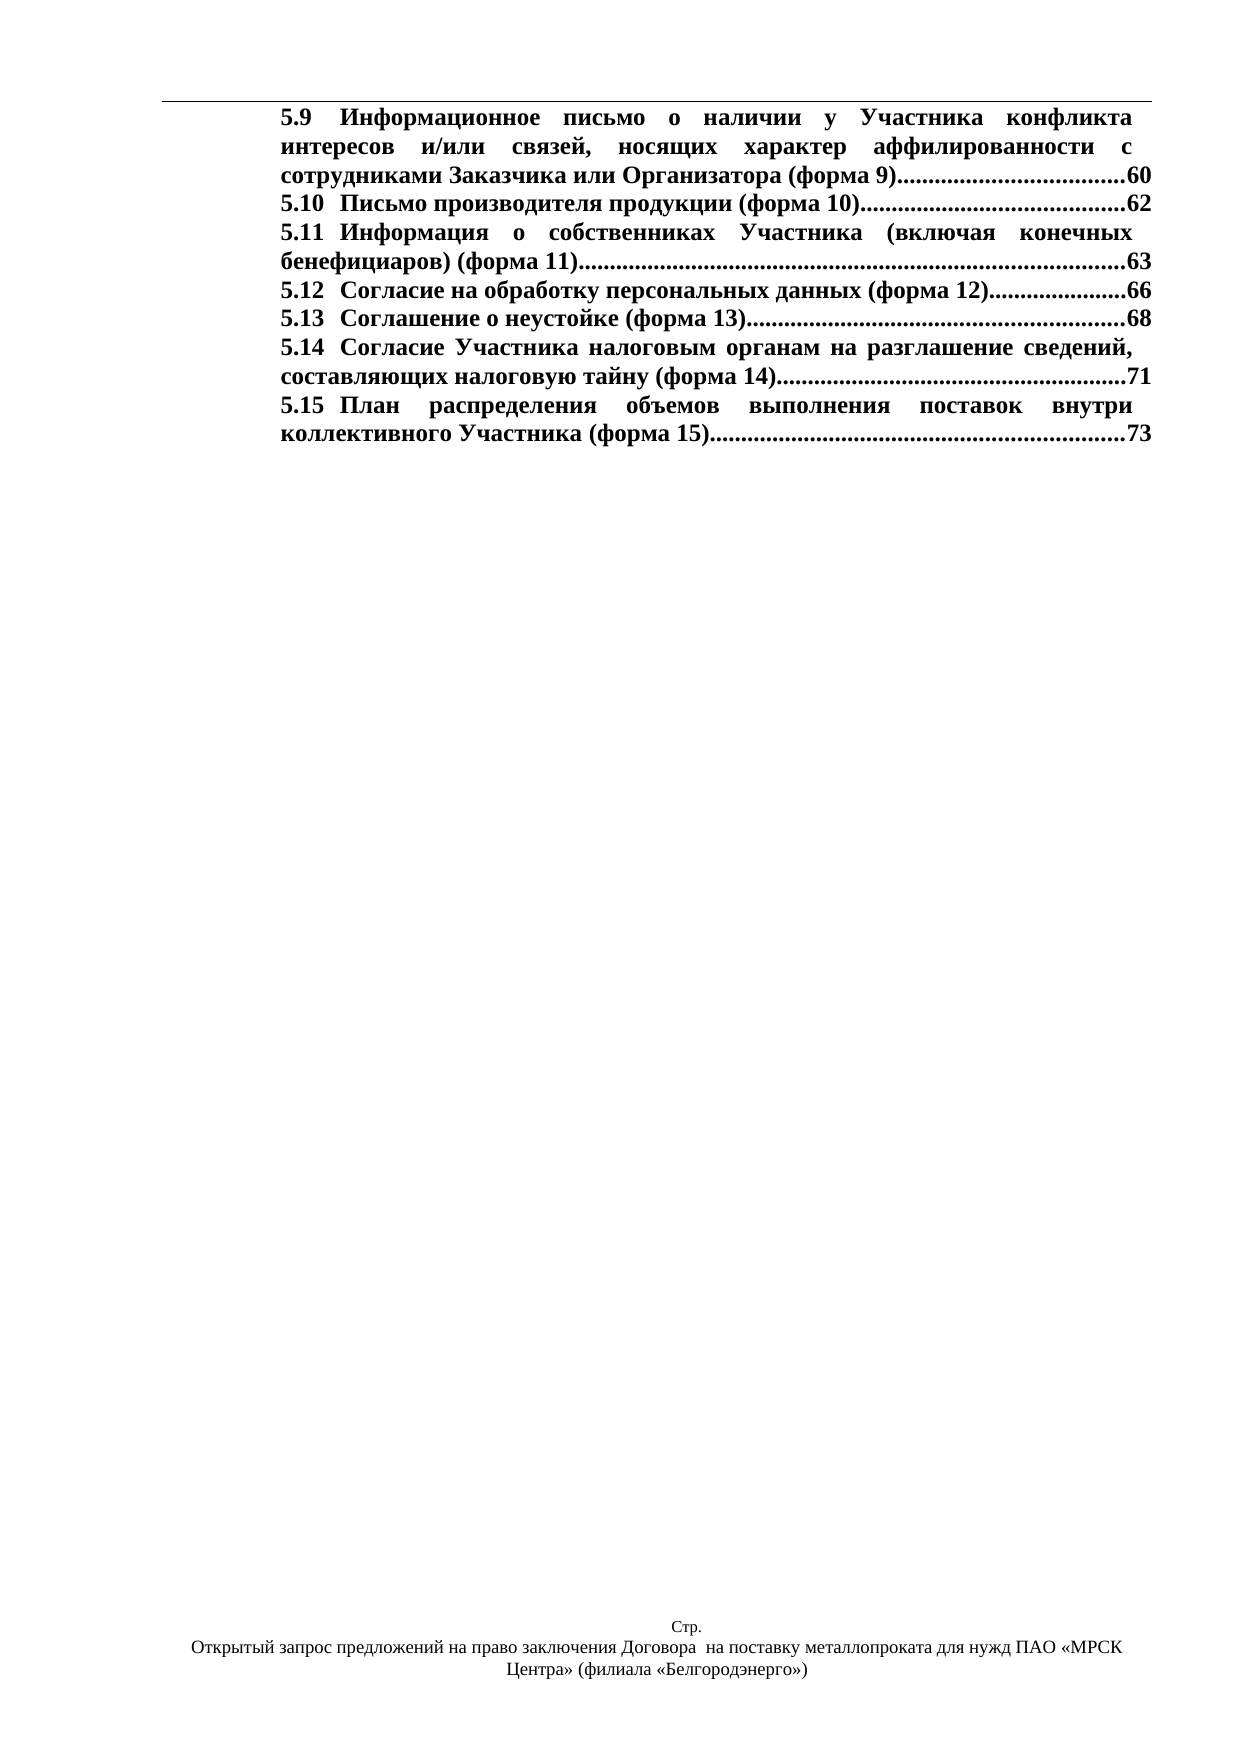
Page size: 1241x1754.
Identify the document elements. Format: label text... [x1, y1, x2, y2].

text 5.10 Письмо производителя продукции (форма 10) 62 [280, 188, 1133, 217]
text 5.11 Информация о собственниках Участника (включая конечных бенефициаров) (форма 11) 63 [280, 217, 1133, 275]
text 5.13 Соглашение о неустойке (форма 13) 68 [280, 303, 1133, 332]
text 5.15 План распределения объемов выполнения поставок внутри коллективного Участника (форма 15) 73 [280, 390, 1133, 447]
text 5.9 Информационное письмо о наличии у Участника конфликта интересов и/или связей, носящих характер аффилированности с сотрудниками Заказчика или Организатора (форма 9) 60 [280, 102, 1133, 188]
text 5.12 Согласие на обработку персональных данных (форма 12) 66 [280, 275, 1133, 303]
text 5.14 Согласие Участника налоговым органам на разглашение сведений, составляющих налоговую тайну (форма 14) 71 [280, 332, 1133, 390]
